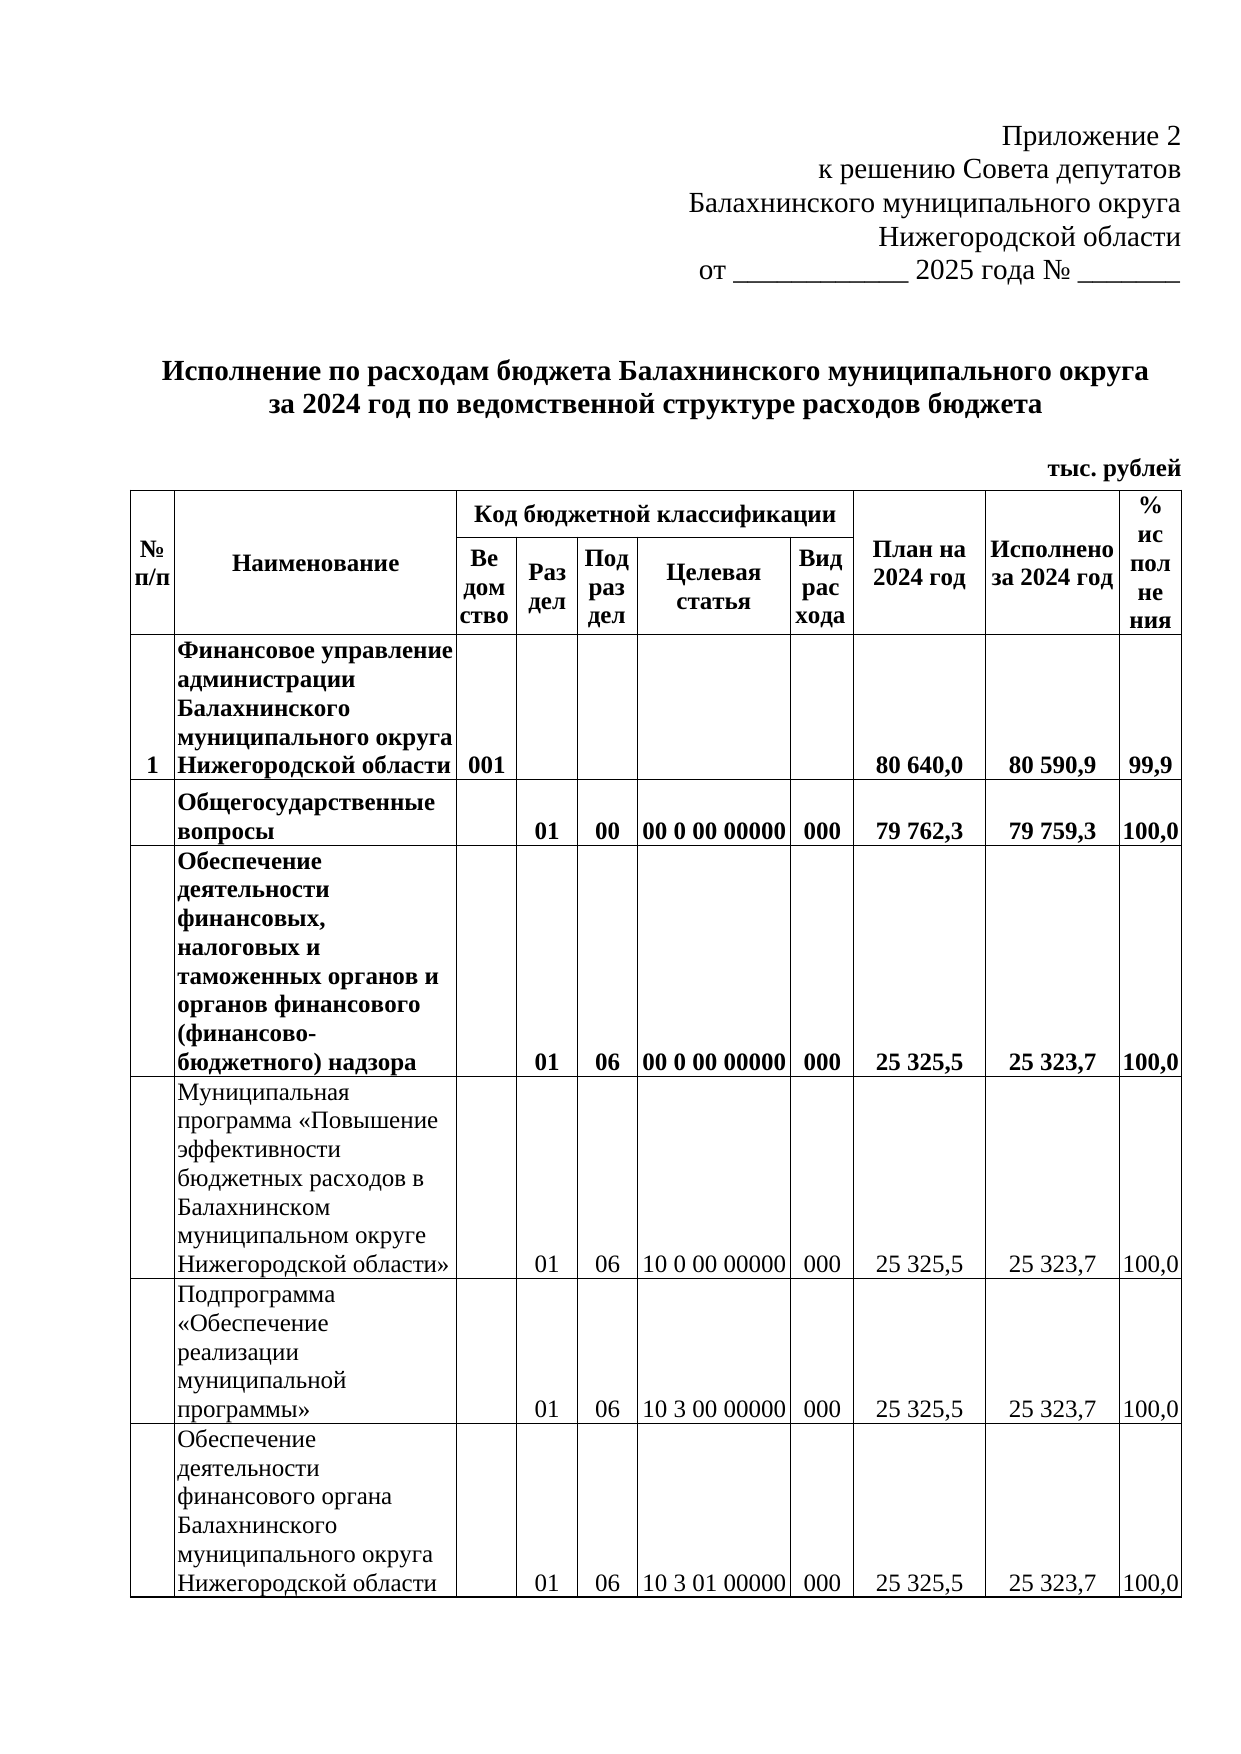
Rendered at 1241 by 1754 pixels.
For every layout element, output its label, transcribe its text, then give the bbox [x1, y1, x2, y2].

table_cell [131, 780, 174, 845]
table_cell 25 325,5 [854, 1077, 985, 1278]
table_cell 01 [517, 846, 577, 1076]
table_cell Муниципальная программа «Повышение эффективности бюджетных расходов в Балахнинском муниципальном округе Нижегородской области» [175, 1077, 456, 1278]
text за 2024 год по ведомственной структуре расходов бюджета [130, 386, 1181, 420]
table_cell 000 [791, 846, 853, 1076]
table_cell 100,0 [1120, 1424, 1181, 1596]
table_cell [578, 635, 637, 779]
table_cell 000 [791, 780, 853, 845]
table_cell Общегосударственные вопросы [175, 780, 456, 845]
table_cell [457, 1424, 516, 1596]
table_cell 06 [578, 1077, 637, 1278]
text от ____________ 2025 года № _______ [646, 252, 1181, 286]
table_header % ис пол не ния [1120, 491, 1181, 634]
table_header Наименование [175, 491, 456, 634]
table_header Код бюджетной классификации [457, 491, 853, 537]
table_cell 1 [131, 635, 174, 779]
table_cell 25 323,7 [986, 846, 1119, 1076]
table_cell [457, 1077, 516, 1278]
table_cell 10 3 00 00000 [638, 1279, 790, 1423]
table_cell 25 323,7 [986, 1424, 1119, 1596]
table_cell 25 325,5 [854, 846, 985, 1076]
table_cell Ве дом ство [457, 538, 516, 634]
table_cell 25 325,5 [854, 1424, 985, 1596]
table_cell Обеспечение деятельности финансовых, налоговых и таможенных органов и органов финансового (финансово-бюджетного) надзора [175, 846, 456, 1076]
text Приложение 2 [750, 118, 1181, 152]
table_cell [457, 846, 516, 1076]
table_cell 000 [791, 1077, 853, 1278]
table_cell 000 [791, 1424, 853, 1596]
table_cell 79 762,3 [854, 780, 985, 845]
text к решению Совета депутатов [750, 152, 1181, 185]
table_cell [131, 1279, 174, 1423]
table_cell 25 325,5 [854, 1279, 985, 1423]
table_cell 25 323,7 [986, 1077, 1119, 1278]
table_cell 79 759,3 [986, 780, 1119, 845]
table_cell 06 [578, 846, 637, 1076]
text Балахнинского муниципального округа [676, 185, 1181, 219]
table_cell Финансовое управление администрации Балахнинского муниципального округа Нижегородской области [175, 635, 456, 779]
table_cell 00 [578, 780, 637, 845]
table_cell Вид рас хода [791, 538, 853, 634]
table_cell [457, 1279, 516, 1423]
table_cell [638, 635, 790, 779]
table_header № п/п [131, 491, 174, 634]
table_cell 80 590,9 [986, 635, 1119, 779]
table_cell 06 [578, 1279, 637, 1423]
table_cell [517, 635, 577, 779]
table_cell 99,9 [1120, 635, 1181, 779]
table_cell 100,0 [1120, 1077, 1181, 1278]
table_cell Целевая статья [638, 538, 790, 634]
table_header План на 2024 год [854, 491, 985, 634]
table_cell 25 323,7 [986, 1279, 1119, 1423]
table_header Исполнено за 2024 год [986, 491, 1119, 634]
table_cell [131, 1077, 174, 1278]
table_cell Подпрограмма «Обеспечение реализации муниципальной программы» [175, 1279, 456, 1423]
table_cell 100,0 [1120, 846, 1181, 1076]
table_cell 01 [517, 1077, 577, 1278]
table_cell 06 [578, 1424, 637, 1596]
table_cell 00 0 00 00000 [638, 780, 790, 845]
table_cell 10 0 00 00000 [638, 1077, 790, 1278]
table_cell [131, 846, 174, 1076]
table_cell [791, 635, 853, 779]
table_cell 10 3 01 00000 [638, 1424, 790, 1596]
table_cell 01 [517, 1279, 577, 1423]
table_cell Раз дел [517, 538, 577, 634]
table_cell 01 [517, 780, 577, 845]
text тыс. рублей [986, 453, 1181, 482]
table_cell 001 [457, 635, 516, 779]
table_cell 00 0 00 00000 [638, 846, 790, 1076]
table_cell Обеспечение деятельности финансового органа Балахнинского муниципального округа Нижегородской области [175, 1424, 456, 1596]
table_cell 80 640,0 [854, 635, 985, 779]
text Нижегородской области [750, 219, 1181, 252]
table_cell [131, 1424, 174, 1596]
table_cell 100,0 [1120, 1279, 1181, 1423]
table_cell 01 [517, 1424, 577, 1596]
table_cell Под раз дел [578, 538, 637, 634]
table_cell 000 [791, 1279, 853, 1423]
text Исполнение по расходам бюджета Балахнинского муниципального округа [130, 353, 1181, 386]
table_cell [457, 780, 516, 845]
table_cell 100,0 [1120, 780, 1181, 845]
